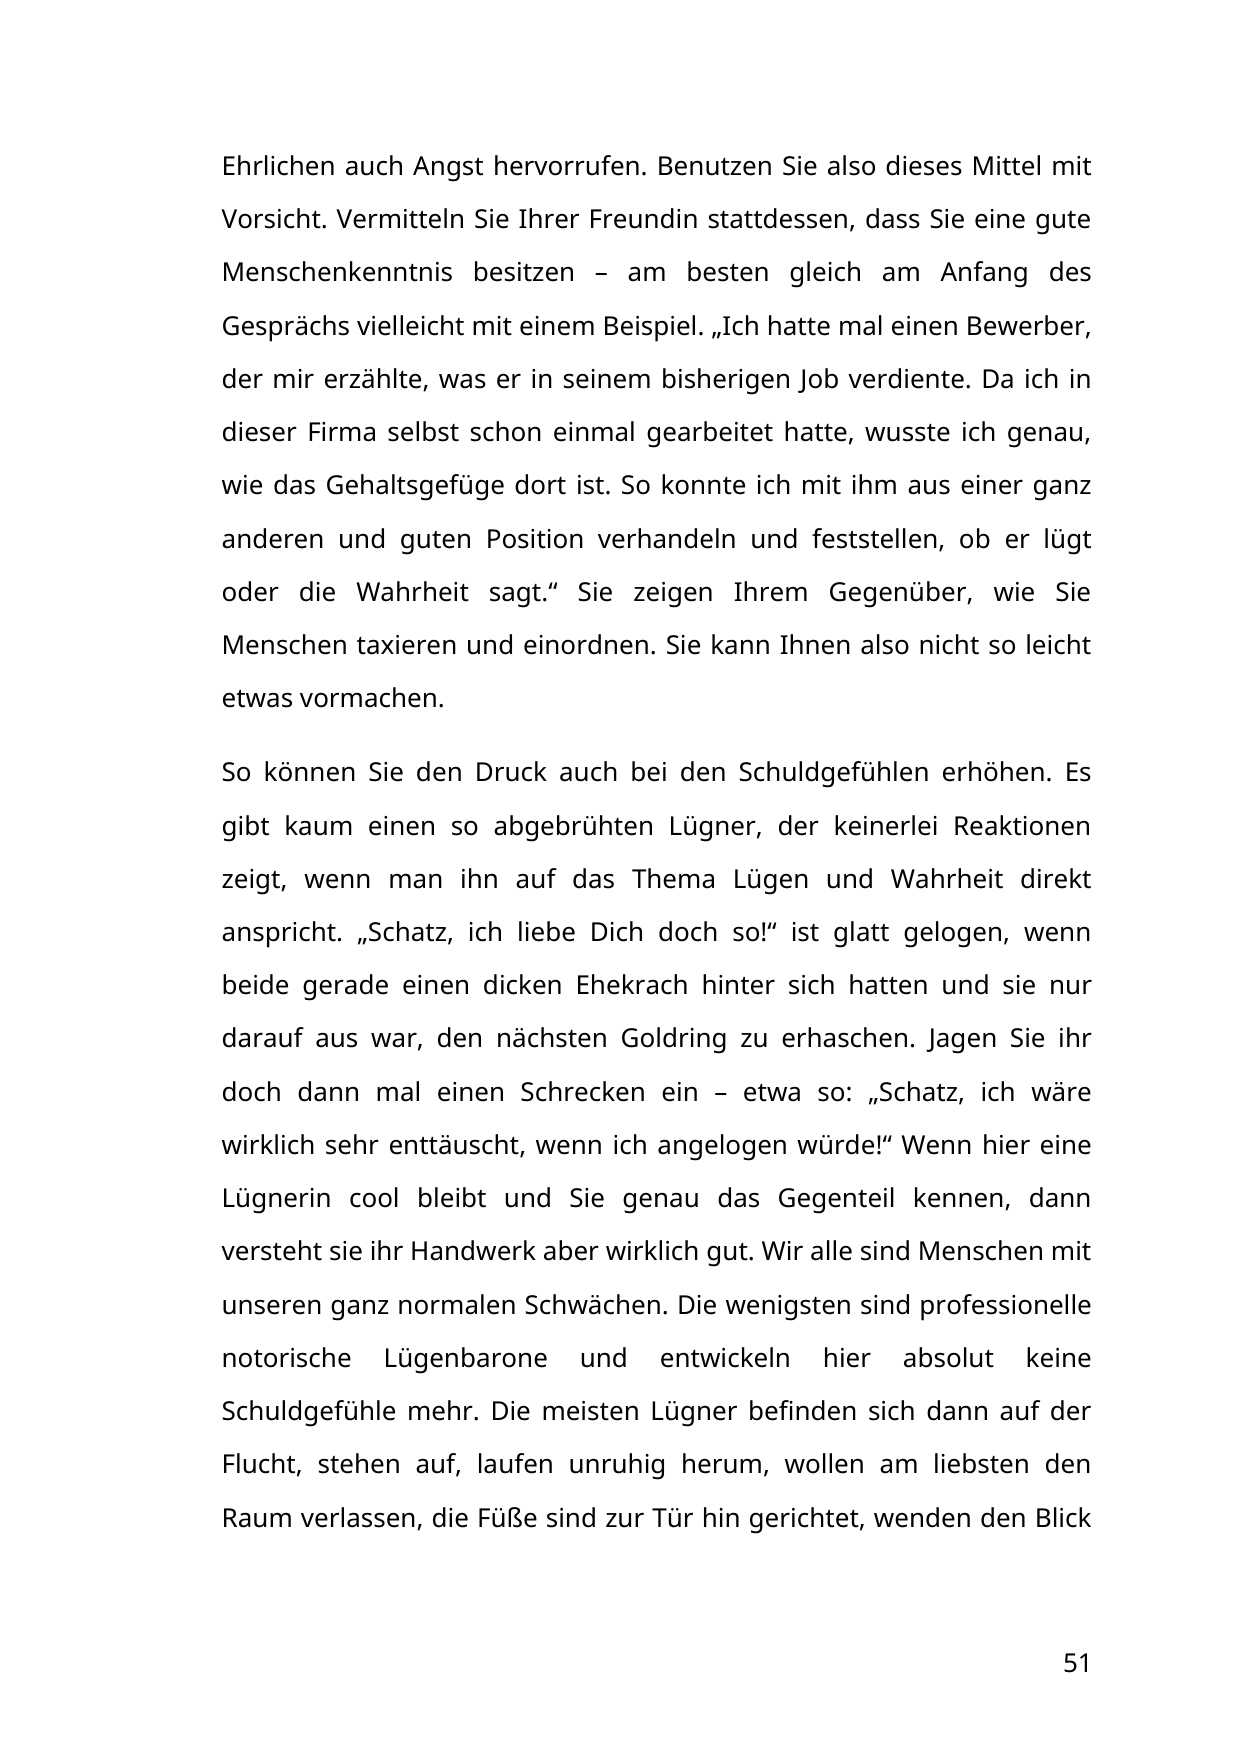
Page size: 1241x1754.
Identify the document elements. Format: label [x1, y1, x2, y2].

text [221, 148, 1093, 715]
text [221, 754, 1093, 1535]
